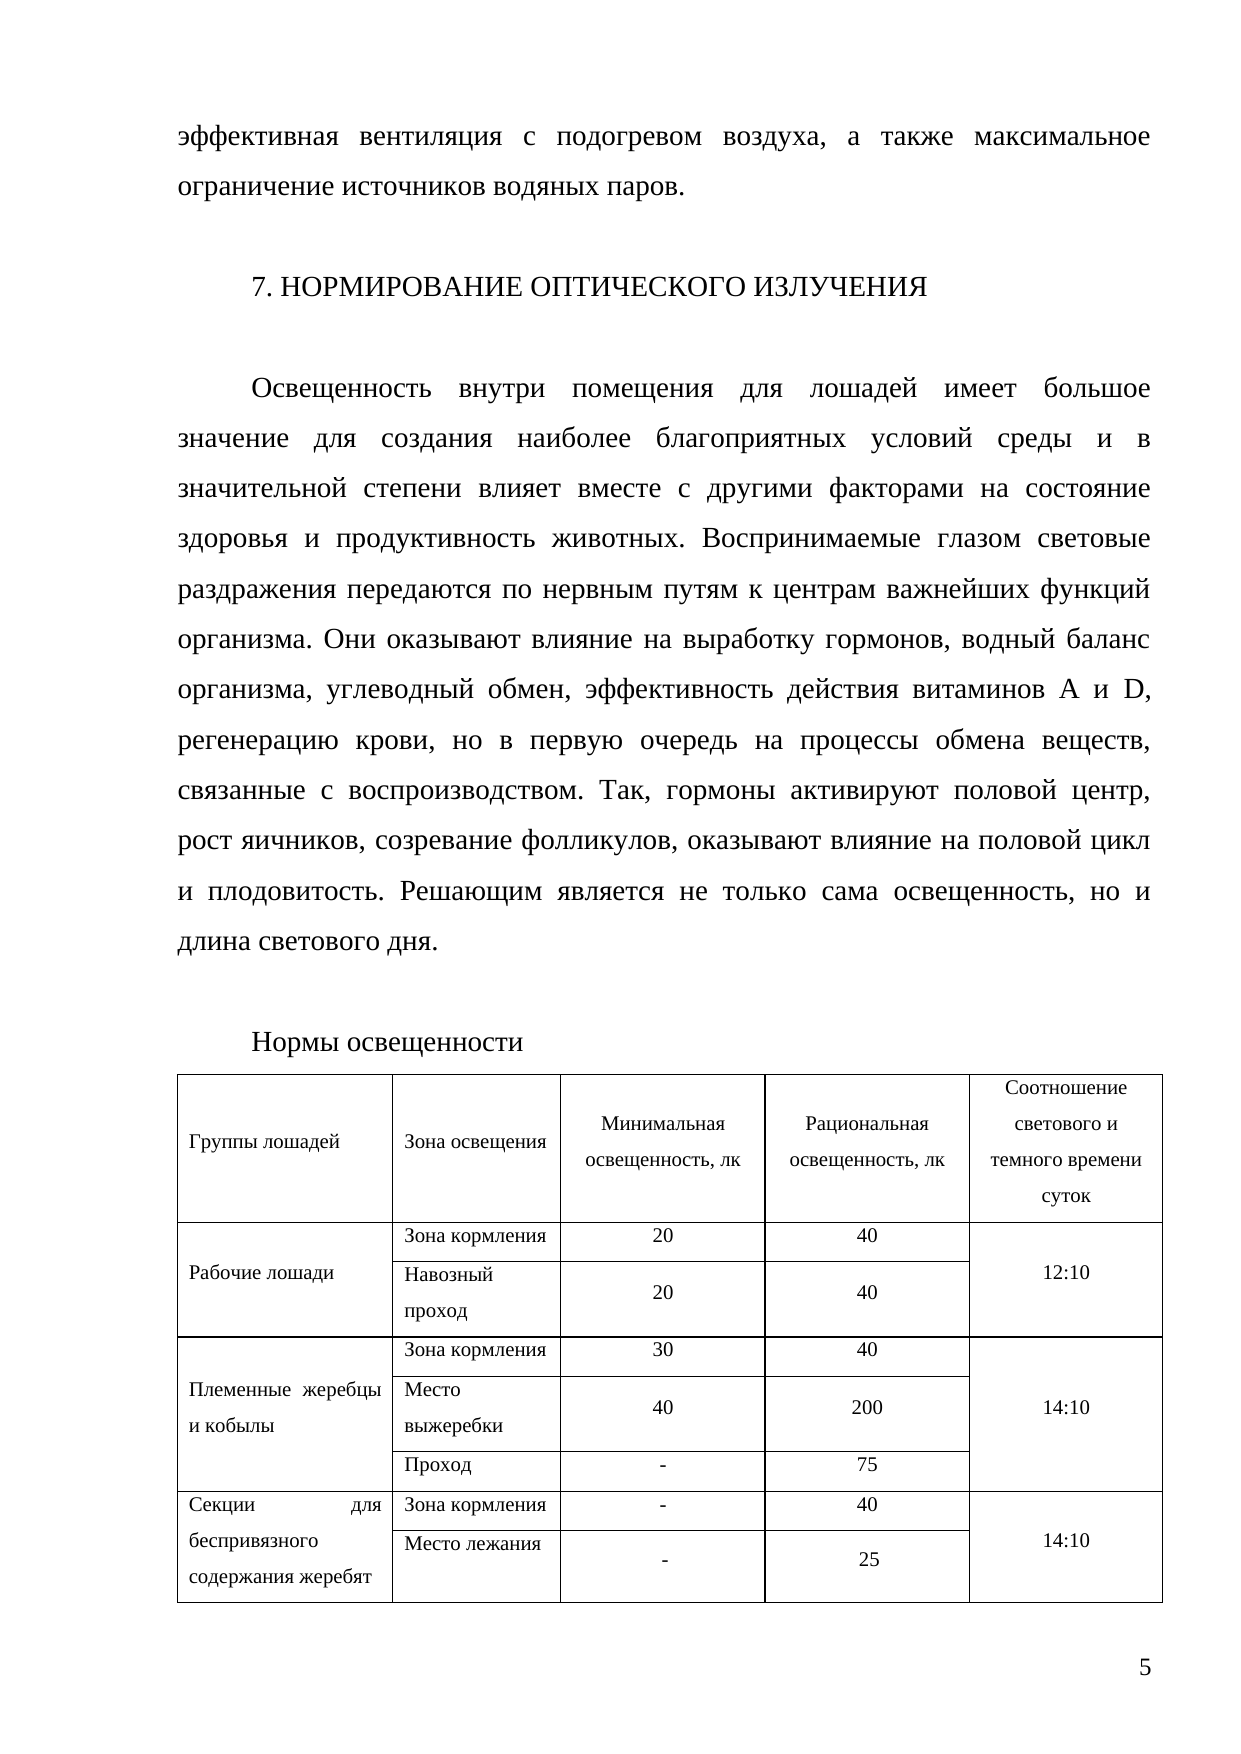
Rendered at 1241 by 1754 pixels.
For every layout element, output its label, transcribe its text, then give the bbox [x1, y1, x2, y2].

table_cell Навозный проход [393, 1262, 560, 1336]
text 7. Нормирование оптического излучения [177, 269, 1152, 303]
table_cell Племенные жеребцы и кобылы [178, 1338, 392, 1491]
table_cell - [561, 1492, 764, 1530]
table_cell 40 [766, 1338, 969, 1376]
table_cell 30 [561, 1338, 764, 1376]
table_cell Зона кормления [393, 1338, 560, 1376]
table_cell - [561, 1452, 764, 1491]
text Нормы освещенности [177, 1024, 1152, 1057]
table_cell 40 [766, 1262, 969, 1336]
table_cell 40 [766, 1223, 969, 1261]
table_cell 75 [766, 1452, 969, 1491]
table_header Рациональная освещенность, лк [766, 1075, 969, 1222]
table_cell 14:10 [970, 1338, 1162, 1491]
table_header Группы лошадей [178, 1075, 392, 1222]
table_cell Зона кормления [393, 1223, 560, 1261]
table_cell Рабочие лошади [178, 1223, 392, 1336]
table_header Зона освещения [393, 1075, 560, 1222]
table_cell Место выжеребки [393, 1377, 560, 1451]
table_cell - [561, 1531, 764, 1602]
table_cell Проход [393, 1452, 560, 1491]
table_cell 14:10 [970, 1492, 1162, 1602]
text Освещенность внутри помещения для лошадей имеет большое значение для создания наиболее благоприятных условий среды и в значительной степени влияет вместе с другими факторами на состояние здоровья и продуктивность животных. Воспринимаемые глазом световые раздражения передаются по нервным путям к центрам важнейших функций организма. Они оказывают влияние на выработку гормонов, водный баланс организма, углеводный обмен, эффективность действия витаминов А и D, регенерацию крови, но в первую очередь на процессы обмена веществ, связанные с воспроизводством. Так, гормоны активируют половой центр, рост яичников, созревание фолликулов, оказывают влияние на половой цикл и плодовитость. Решающим является не только сама освещенность, но и длина светового дня. [177, 370, 1152, 957]
table_cell Секции для беспривязного содержания жеребят [178, 1492, 392, 1602]
table_cell 40 [561, 1377, 764, 1451]
table_cell Зона кормления [393, 1492, 560, 1530]
table_cell 12:10 [970, 1223, 1162, 1336]
table_header Минимальная освещенность, лк [561, 1075, 764, 1222]
table_cell 25 [766, 1531, 969, 1602]
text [177, 118, 1152, 202]
table_cell Место лежания [393, 1531, 560, 1602]
table_cell 40 [766, 1492, 969, 1530]
table_cell 20 [561, 1223, 764, 1261]
table_header Соотношение светового и темного времени суток [970, 1075, 1162, 1222]
table_cell 20 [561, 1262, 764, 1336]
table_cell 200 [766, 1377, 969, 1451]
